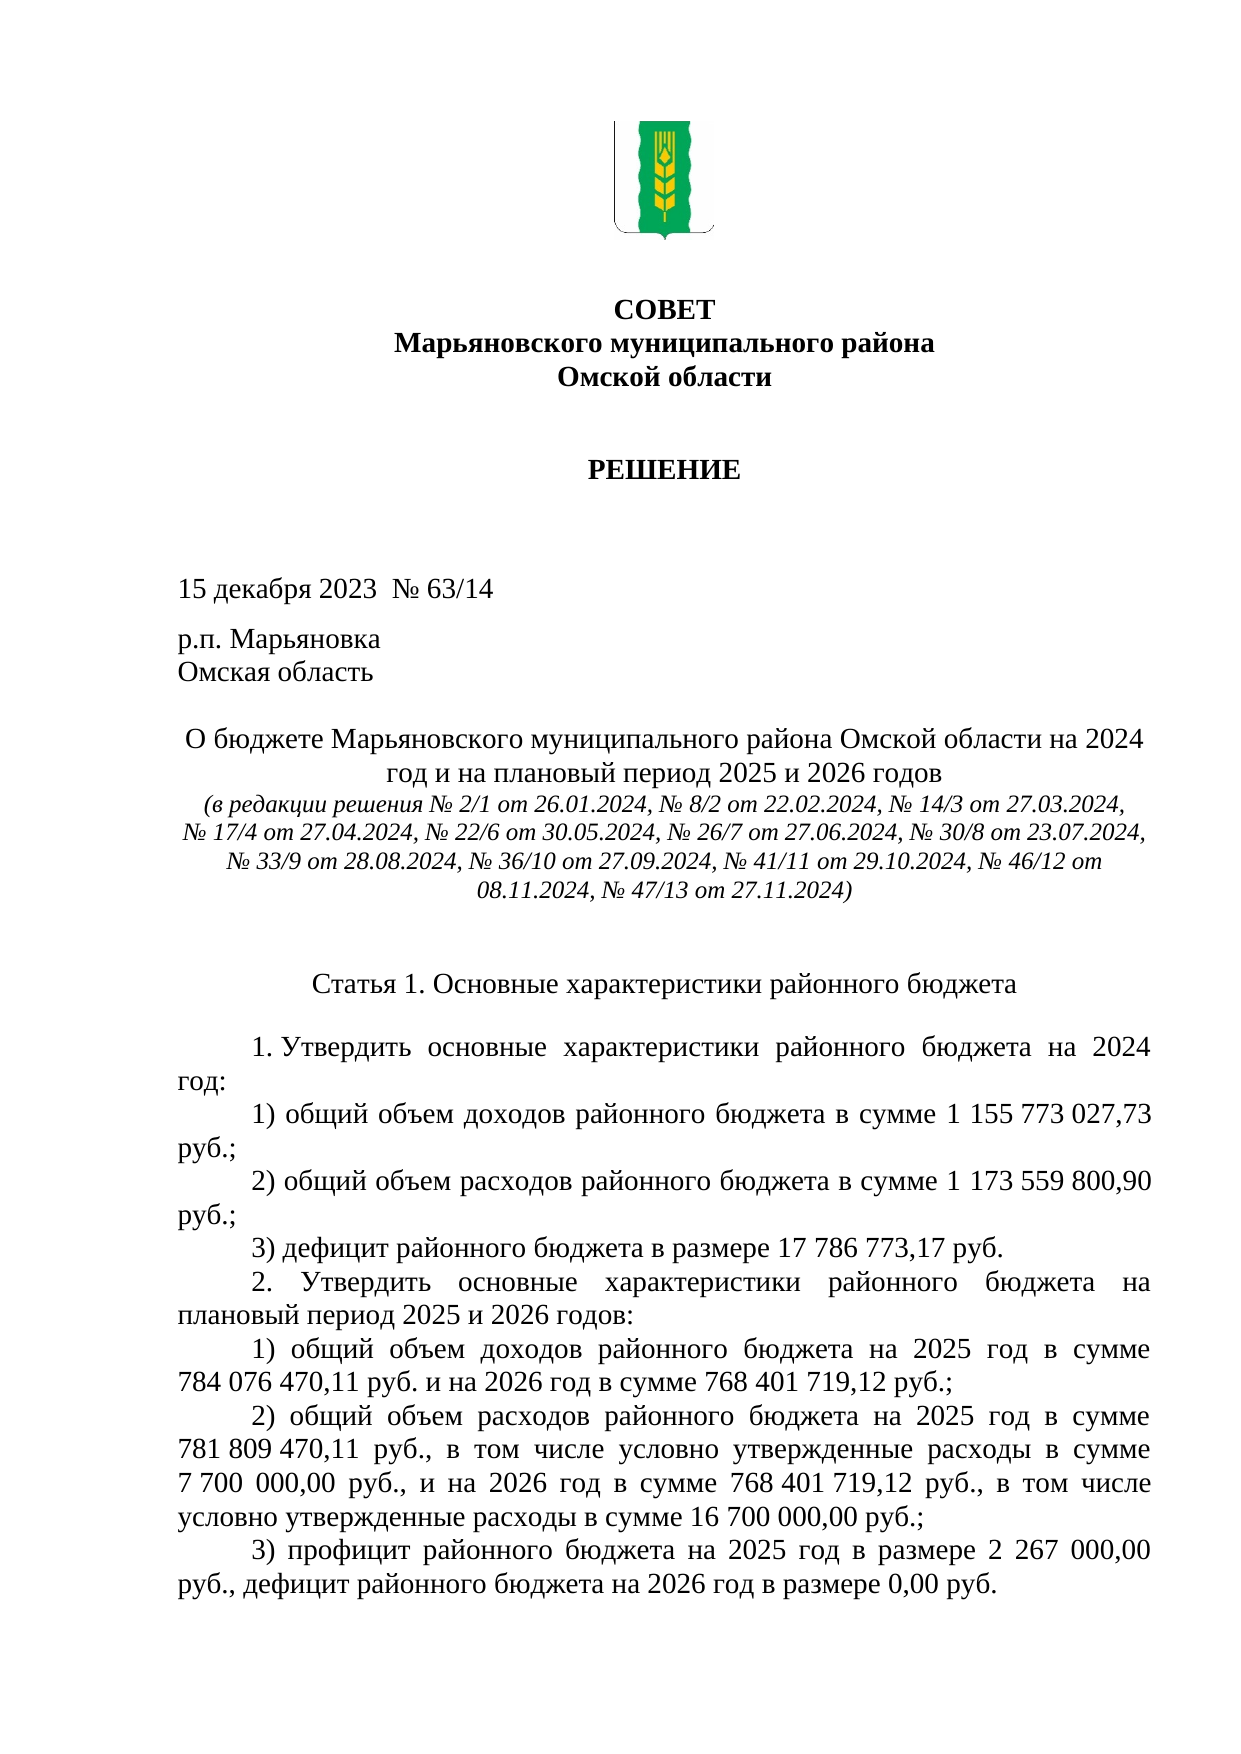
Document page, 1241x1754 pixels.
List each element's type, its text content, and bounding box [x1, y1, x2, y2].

text 2) общий объем расходов районного бюджета в сумме 1 173 559 800,90 руб.; [177, 1163, 1152, 1230]
text О бюджете Марьяновского муниципального района Омской области на 2024 год и на плановый период 2025 и 2026 годов [177, 722, 1152, 789]
text 3) дефицит районного бюджета в размере 17 786 773,17 руб. [177, 1230, 1152, 1264]
text Статья 1. Основные характеристики районного бюджета [177, 966, 1152, 1000]
text Омской области [177, 359, 1152, 393]
text (в редакции решения № 2/1 от 26.01.2024, № 8/2 от 22.02.2024, № 14/3 от 27.03.2024, № 17/4 от 27.04.2024, № 22/6 от 30.05.2024, № 26/7 от 27.06.2024, № 30/8 от 23.07.2024, № 33/9 от 28.08.2024, № 36/10 от 27.09.2024, № 41/11 от 29.10.2024, № 46/12 от 08.11.2024, № 47/13 от 27.11.2024) [177, 789, 1152, 904]
text Омская область [177, 654, 1152, 688]
text 15 декабря 2023 № 63/14 [177, 571, 1152, 604]
text 3) профицит районного бюджета на 2025 год в размере 2 267 000,00 руб., дефицит районного бюджета на 2026 год в размере 0,00 руб. [177, 1532, 1152, 1599]
text Марьяновского муниципального района [177, 326, 1152, 359]
text 1) общий объем доходов районного бюджета в сумме 1 155 773 027,73 руб.; [177, 1096, 1152, 1163]
text 2. Утвердить основные характеристики районного бюджета на плановый период 2025 и 2026 годов: [177, 1264, 1152, 1331]
picture [614, 121, 714, 240]
text РЕШЕНИЕ [177, 452, 1152, 486]
text 1) общий объем доходов районного бюджета на 2025 год в сумме 784 076 470,11 руб. и на 2026 год в сумме 768 401 719,12 руб.; [177, 1331, 1152, 1398]
text СОВЕТ [177, 292, 1152, 326]
text 2) общий объем расходов районного бюджета на 2025 год в сумме 781 809 470,11 руб., в том числе условно утвержденные расходы в сумме 7 700 000,00 руб., и на 2026 год в сумме 768 401 719,12 руб., в том числе условно утвержденные расходы в сумме 16 700 000,00 руб.; [177, 1398, 1152, 1532]
text р.п. Марьяновка [177, 621, 1152, 654]
text 1. Утвердить основные характеристики районного бюджета на 2024 год: [177, 1029, 1152, 1096]
